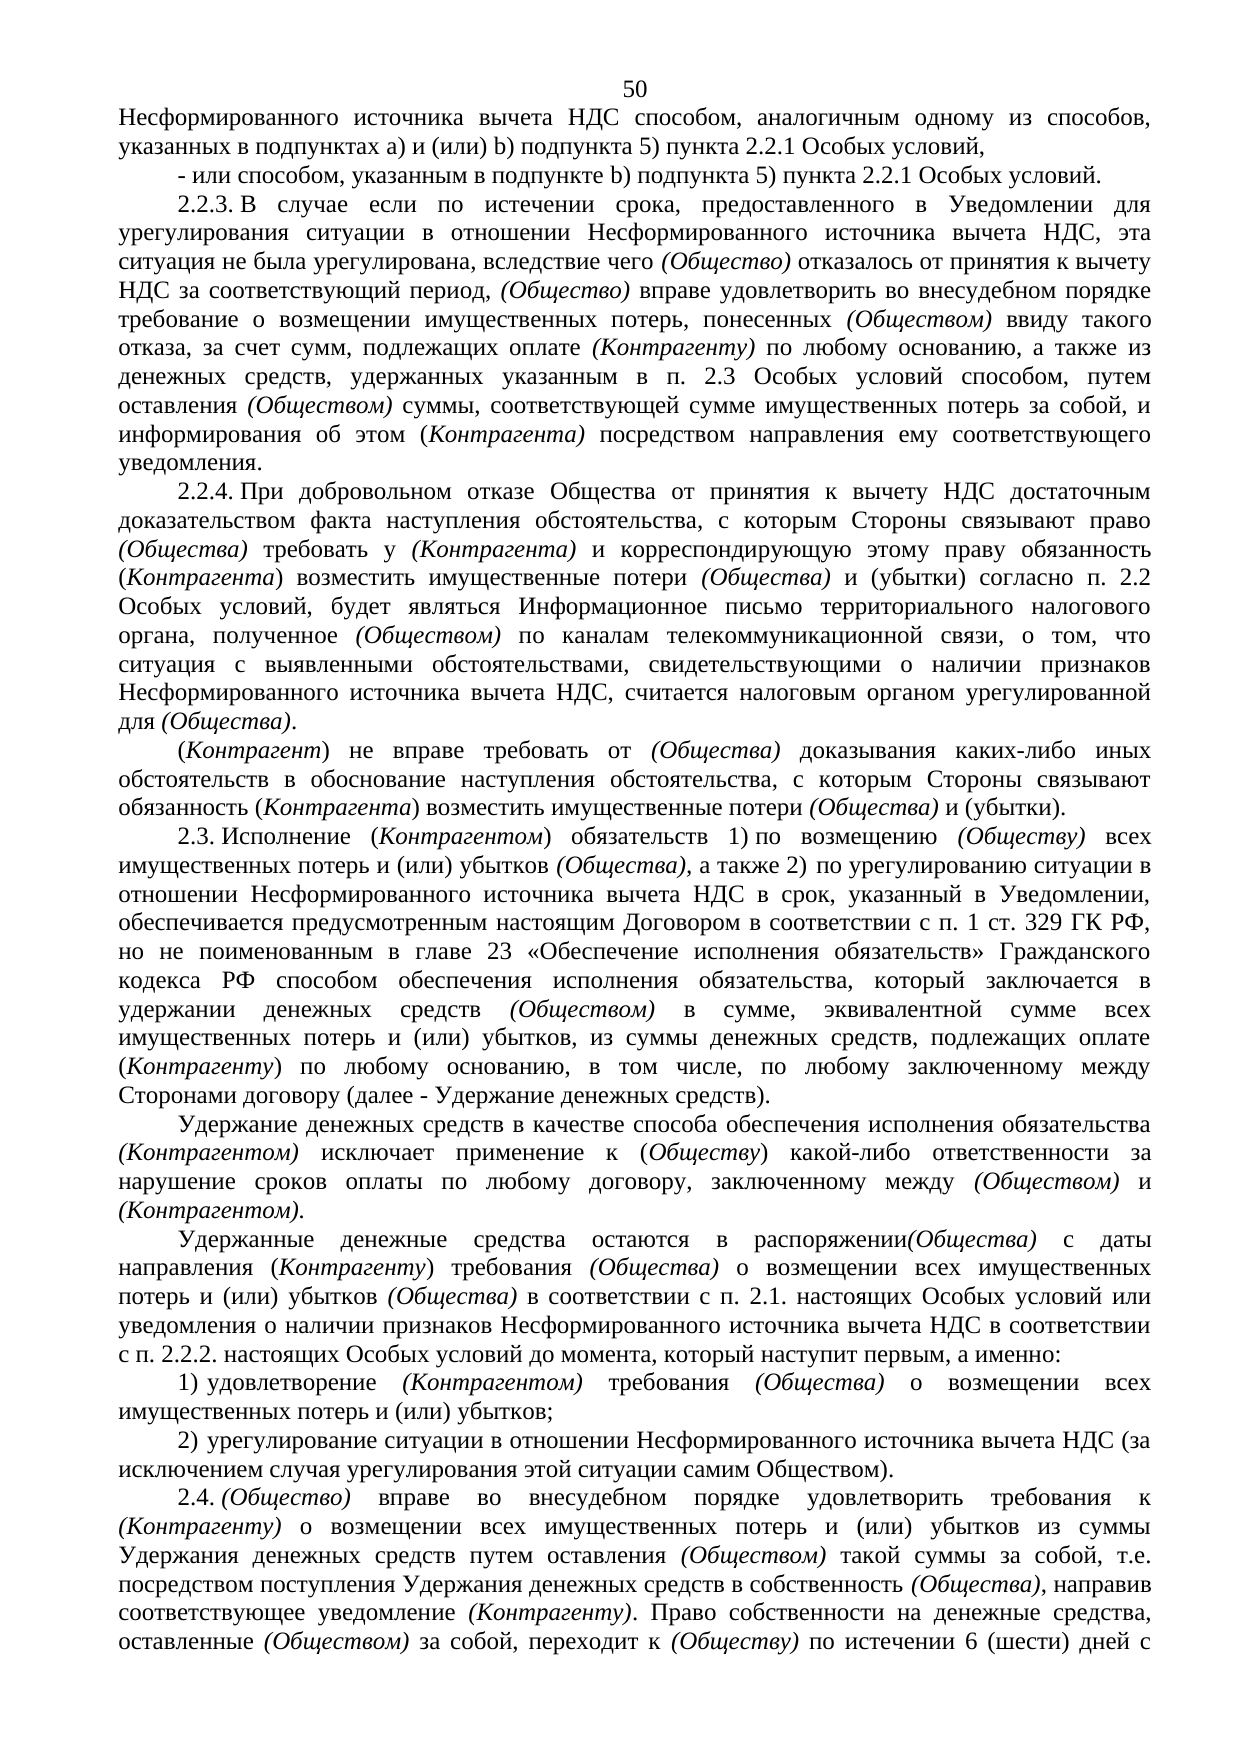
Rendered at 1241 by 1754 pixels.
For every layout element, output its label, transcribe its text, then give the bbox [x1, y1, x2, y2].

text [118, 102, 1152, 160]
text Удержание денежных средств в качестве способа обеспечения исполнения обязательства (Контрагентом) исключает применение к (Обществу) какой-либо ответственности за нарушение сроков оплаты по любому договору, заключенному между (Обществом) и (Контрагентом). [118, 1109, 1152, 1224]
text Удержанные денежные средства остаются в распоряжении(Общества) с даты направления (Контрагенту) требования (Общества) о возмещении всех имущественных потерь и (или) убытков (Общества) в соответствии с п. 2.1. настоящих Особых условий или уведомления о наличии признаков Несформированного источника вычета НДС в соответствии с п. 2.2.2. настоящих Особых условий до момента, который наступит первым, а именно: [118, 1224, 1152, 1367]
text 2.2.3. В случае если по истечении срока, предоставленного в Уведомлении для урегулирования ситуации в отношении Несформированного источника вычета НДС, эта ситуация не была урегулирована, вследствие чего (Общество) отказалось от принятия к вычету НДС за соответствующий период, (Общество) вправе удовлетворить во внесудебном порядке требование о возмещении имущественных потерь, понесенных (Обществом) ввиду такого отказа, за счет сумм, подлежащих оплате (Контрагенту) по любому основанию, а также из денежных средств, удержанных указанным в п. 2.3 Особых условий способом, путем оставления (Обществом) суммы, соответствующей сумме имущественных потерь за собой, и информирования об этом (Контрагента) посредством направления ему соответствующего уведомления. [118, 189, 1152, 476]
list урегулирование ситуации в отношении Несформированного источника вычета НДС (за исключением случая урегулирования этой ситуации самим Обществом). [118, 1425, 1152, 1482]
text - или способом, указанным в подпункте b) подпункта 5) пункта 2.2.1 Особых условий. [118, 160, 1152, 189]
text (Контрагент) не вправе требовать от (Общества) доказывания каких-либо иных обстоятельств в обоснование наступления обстоятельства, с которым Стороны связывают обязанность (Контрагента) возместить имущественные потери (Общества) и (убытки). [118, 735, 1152, 821]
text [118, 1482, 1152, 1655]
list удовлетворение (Контрагентом) требования (Общества) о возмещении всех имущественных потерь и (или) убытков; [118, 1367, 1152, 1425]
text 2.3. Исполнение (Контрагентом) обязательств 1) по возмещению (Обществу) всех имущественных потерь и (или) убытков (Общества), а также 2) по урегулированию ситуации в отношении Несформированного источника вычета НДС в срок, указанный в Уведомлении, обеспечивается предусмотренным настоящим Договором в соответствии с п. 1 ст. 329 ГК РФ, но не поименованным в главе 23 «Обеспечение исполнения обязательств» Гражданского кодекса РФ способом обеспечения исполнения обязательства, который заключается в удержании денежных средств (Обществом) в сумме, эквивалентной сумме всех имущественных потерь и (или) убытков, из суммы денежных средств, подлежащих оплате (Контрагенту) по любому основанию, в том числе, по любому заключенному между Сторонами договору (далее - Удержание денежных средств). [118, 821, 1152, 1109]
text 2.2.4. При добровольном отказе Общества от принятия к вычету НДС достаточным доказательством факта наступления обстоятельства, с которым Стороны связывают право (Общества) требовать у (Контрагента) и корреспондирующую этому праву обязанность (Контрагента) возместить имущественные потери (Общества) и (убытки) согласно п. 2.2 Особых условий, будет являться Информационное письмо территориального налогового органа, полученное (Обществом) по каналам телекоммуникационной связи, о том, что ситуация с выявленными обстоятельствами, свидетельствующими о наличии признаков Несформированного источника вычета НДС, считается налоговым органом урегулированной для (Общества). [118, 476, 1152, 735]
